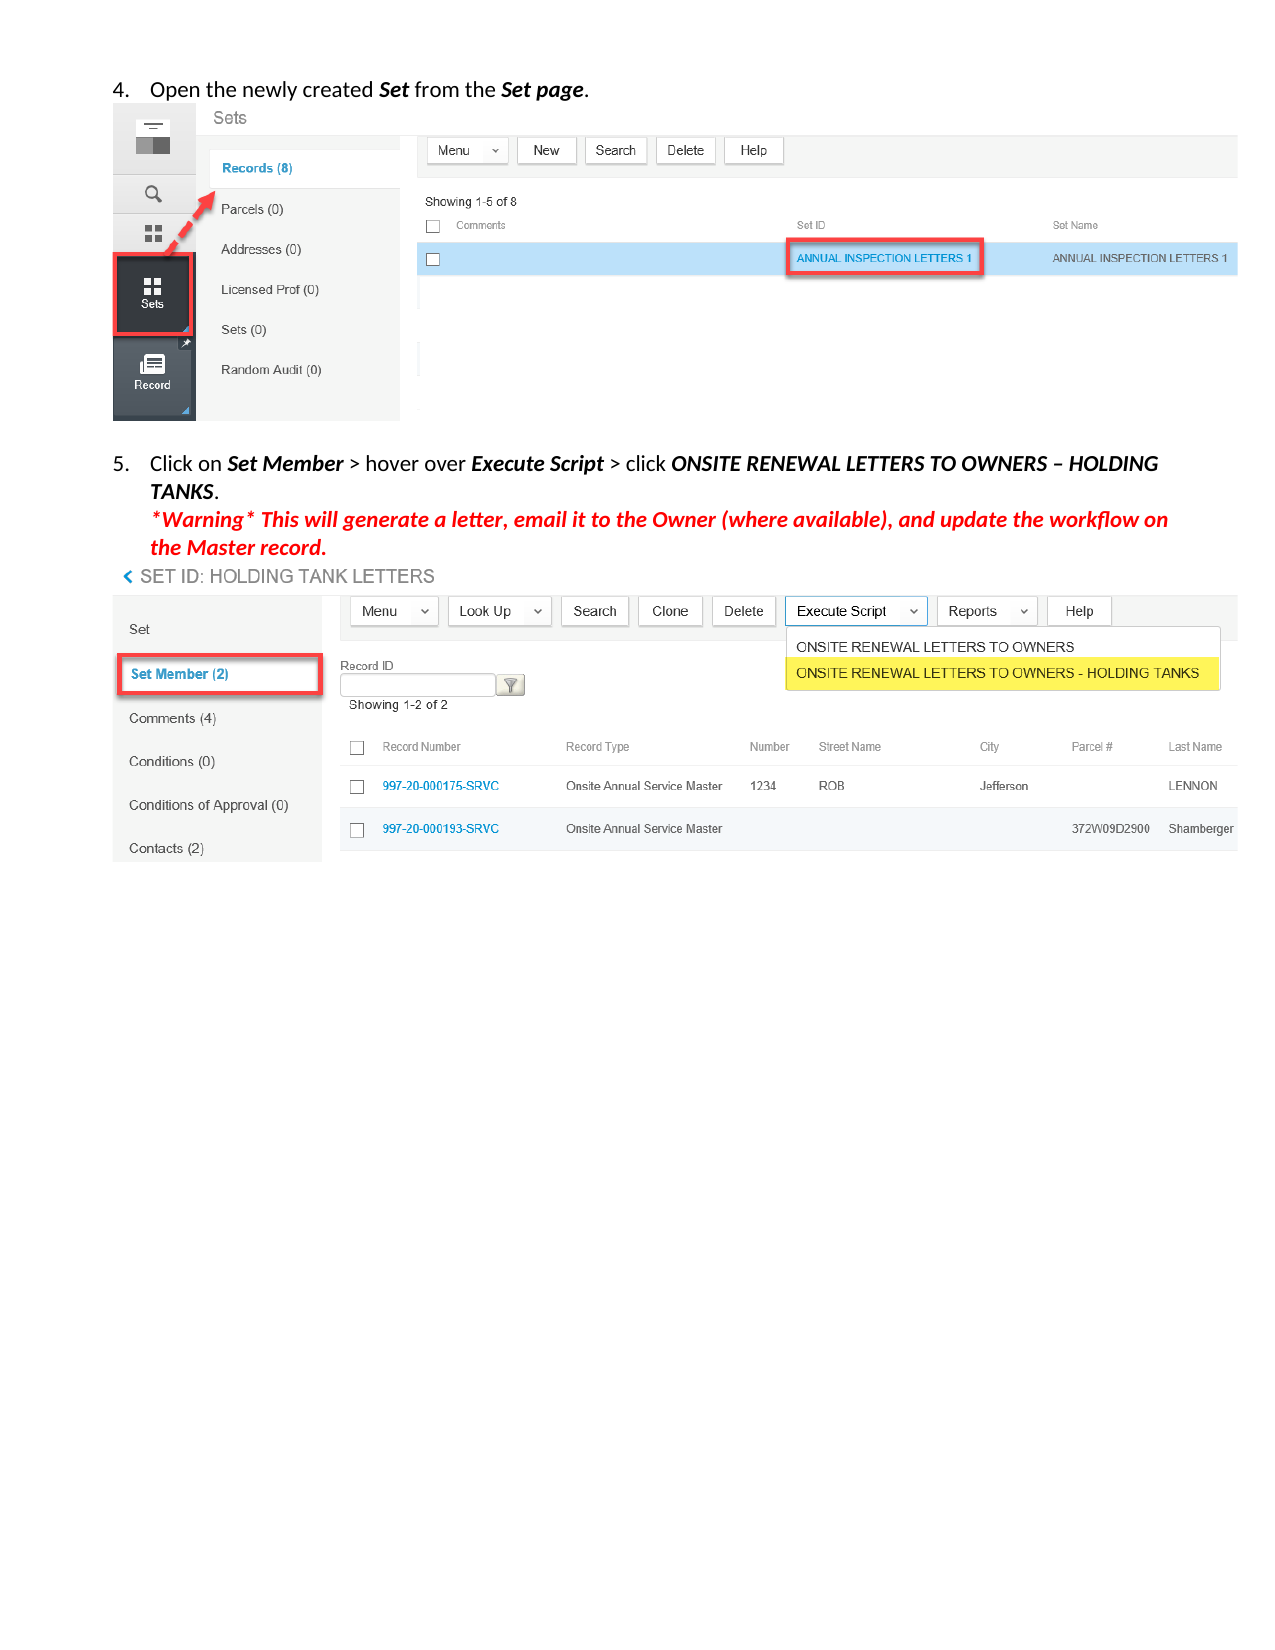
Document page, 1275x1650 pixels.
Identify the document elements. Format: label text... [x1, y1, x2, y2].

list *Warning* This will generate a letter, email it to the Owner (where available), and update the workflow on the Master record. [150, 505, 1200, 560]
list Open the newly created Set from the Set page. [112, 75, 1200, 103]
picture [112, 560, 1238, 862]
list Click on Set Member > hover over Execute Script > click ONSITE RENEWAL LETTERS TO OWNERS – HOLDING TANKS. [112, 449, 1200, 505]
picture [112, 103, 1238, 421]
